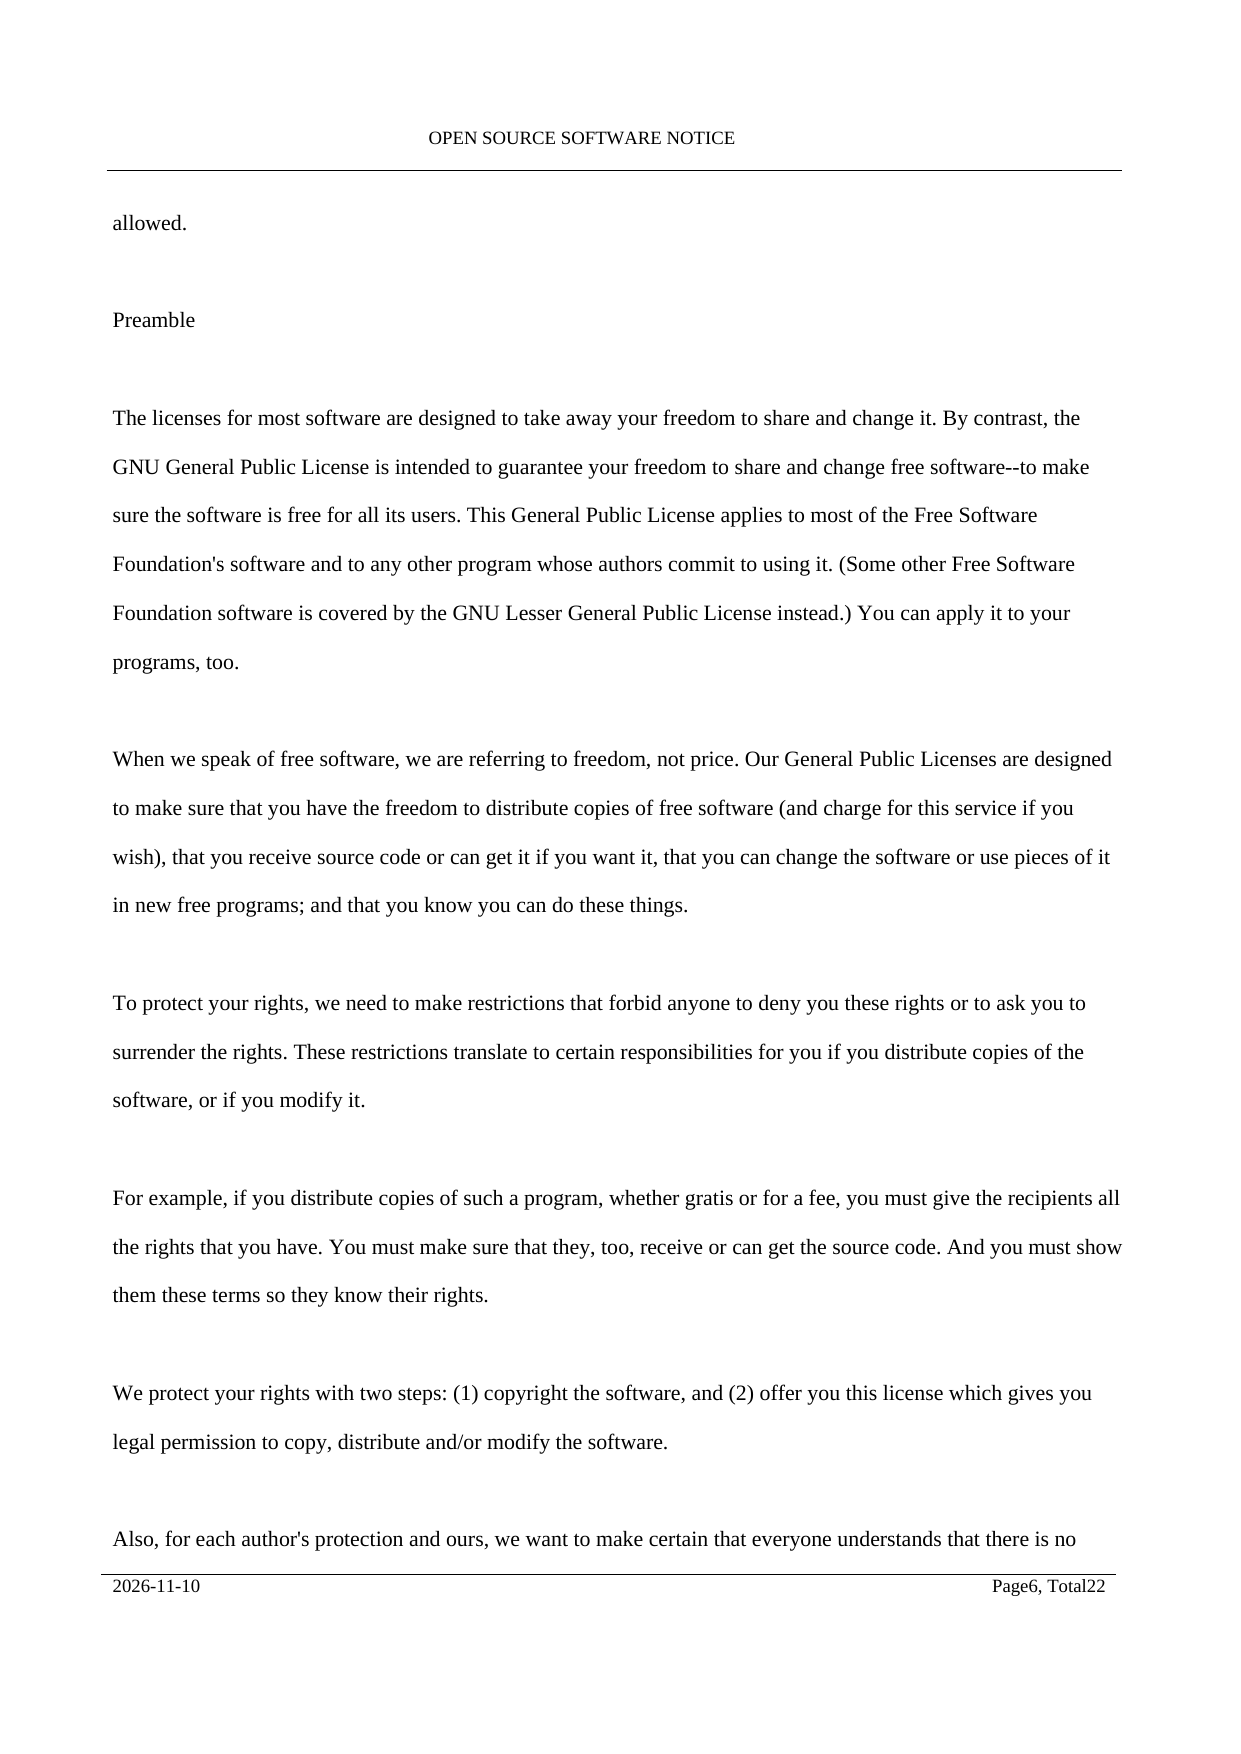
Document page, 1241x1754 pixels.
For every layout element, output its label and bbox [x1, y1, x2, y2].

text [112, 206, 1128, 1555]
